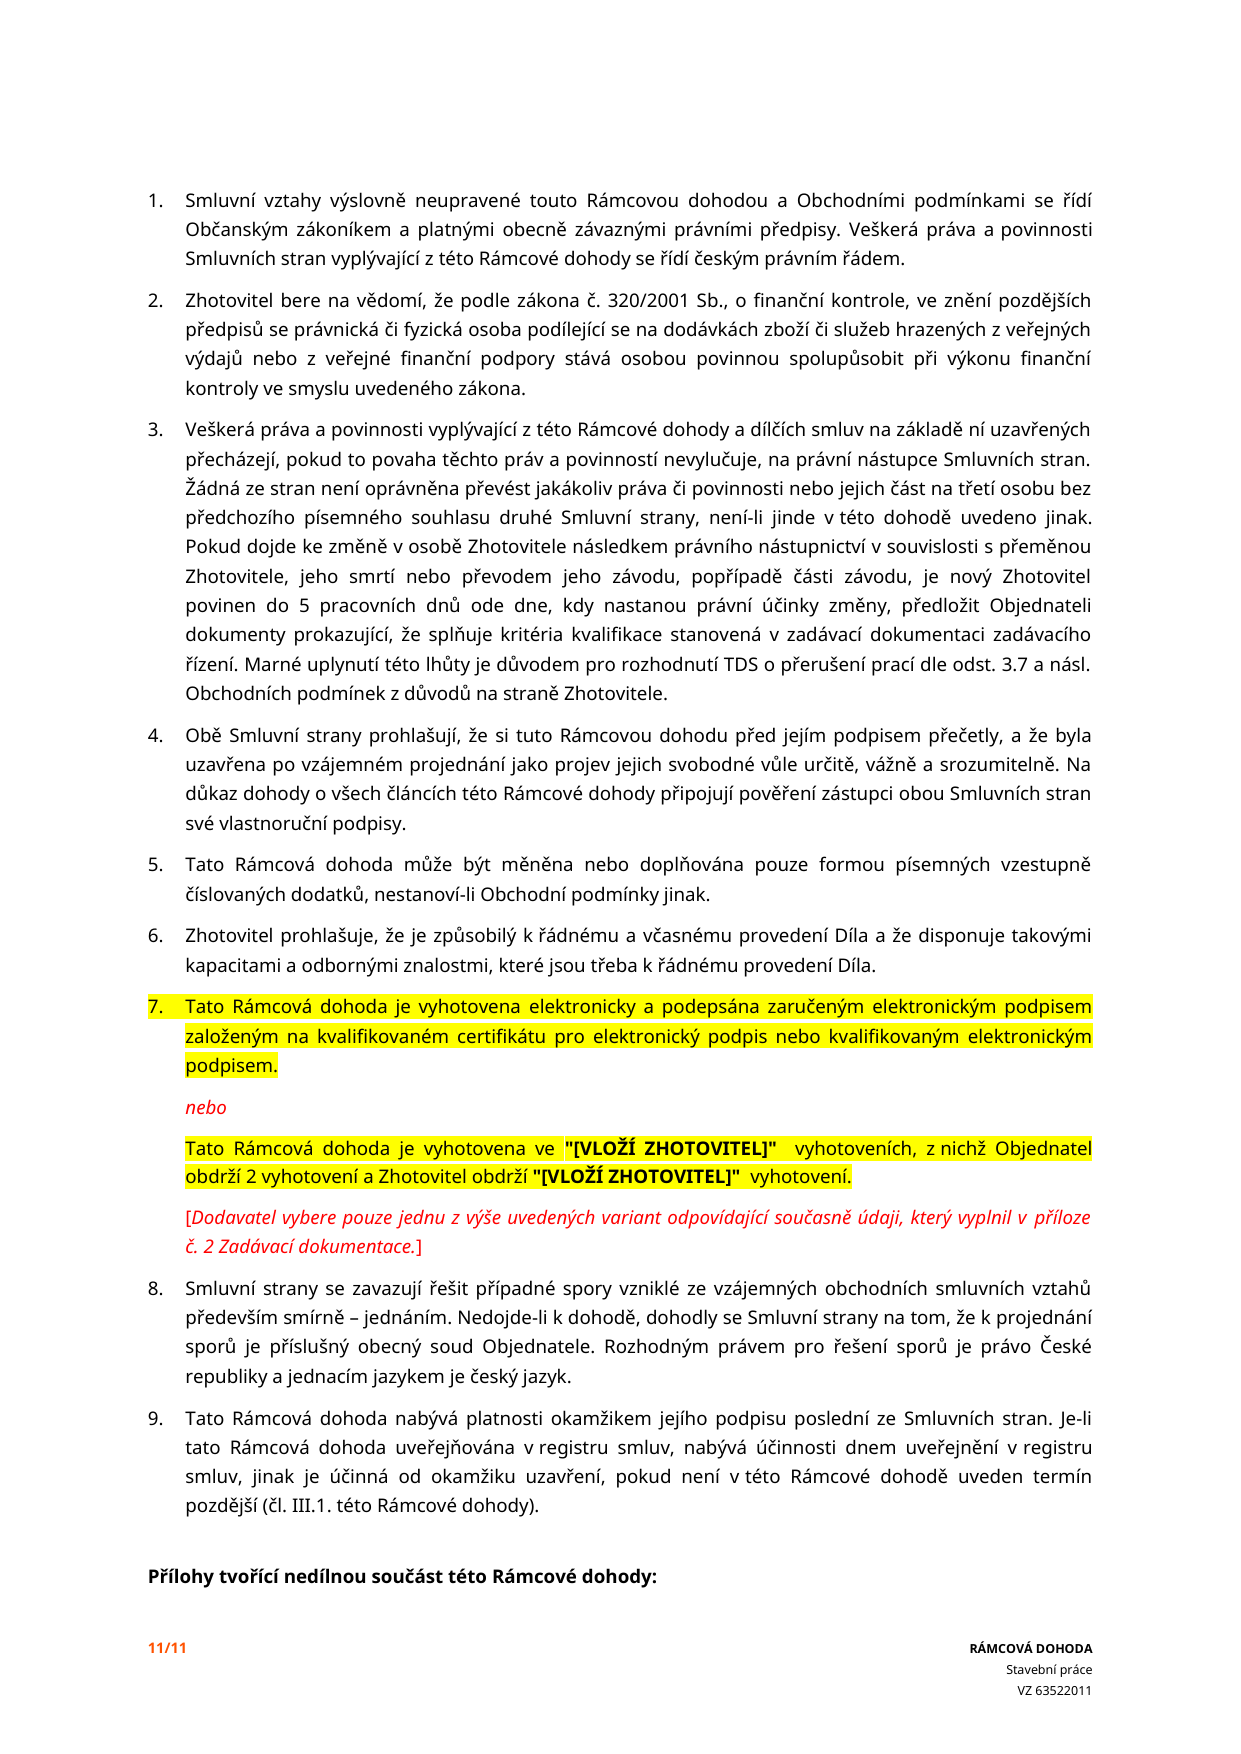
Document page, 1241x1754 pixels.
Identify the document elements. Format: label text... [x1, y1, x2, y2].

list Zhotovitel bere na vědomí, že podle zákona č. 320/2001 Sb., o finanční kontrole, ve znění pozdějších předpisů se právnická či fyzická osoba podílející se na dodávkách zboží či služeb hrazených z veřejných výdajů nebo z veřejné finanční podpory stává osobou povinnou spolupůsobit při výkonu finanční kontroly ve smyslu uvedeného zákona. [148, 287, 1093, 401]
list Tato Rámcová dohoda je vyhotovena ve vyhotoveních, z nichž Objednatel obdrží 2 vyhotovení a Zhotovitel obdrží vyhotovení. [185, 1136, 1093, 1189]
list Tato Rámcová dohoda může být měněna nebo doplňována pouze formou písemných vzestupně číslovaných dodatků, nestanoví-li Obchodní podmínky jinak. [148, 852, 1093, 906]
list Smluvní vztahy výslovně neupravené touto Rámcovou dohodou a Obchodními podmínkami se řídí Občanským zákoníkem a platnými obecně závaznými právními předpisy. Veškerá práva a povinnosti Smluvních stran vyplývající z této Rámcové dohody se řídí českým právním řádem. [148, 187, 1093, 271]
text Přílohy tvořící nedílnou součást této Rámcové dohody: [148, 1564, 1095, 1589]
list Obě Smluvní strany prohlašují, že si tuto Rámcovou dohodu před jejím podpisem přečetly, a že byla uzavřena po vzájemném projednání jako projev jejich svobodné vůle určitě, vážně a srozumitelně. Na důkaz dohody o všech článcích této Rámcové dohody připojují pověření zástupci obou Smluvních stran své vlastnoruční podpisy. [148, 722, 1093, 835]
list Veškerá práva a povinnosti vyplývající z této Rámcové dohody a dílčích smluv na základě ní uzavřených přecházejí, pokud to povaha těchto práv a povinností nevylučuje, na právní nástupce Smluvních stran. Žádná ze stran není oprávněna převést jakákoliv práva či povinnosti nebo jejich část na třetí osobu bez předchozího písemného souhlasu druhé Smluvní strany, není-li jinde v této dohodě uvedeno jinak. Pokud dojde ke změně v osobě Zhotovitele následkem právního nástupnictví v souvislosti s přeměnou Zhotovitele, jeho smrtí nebo převodem jeho závodu, popřípadě části závodu, je nový Zhotovitel povinen do 5 pracovních dnů ode dne, kdy nastanou právní účinky změny, předložit Objednateli dokumenty prokazující, že splňuje kritéria kvalifikace stanovená v zadávací dokumentaci zadávacího řízení. Marné uplynutí této lhůty je důvodem pro rozhodnutí TDS o přerušení prací dle odst. 3.7 a násl. Obchodních podmínek z důvodů na straně Zhotovitele. [148, 417, 1093, 706]
list Smluvní strany se zavazují řešit případné spory vzniklé ze vzájemných obchodních smluvních vztahů především smírně – jednáním. Nedojde-li k dohodě, dohodly se Smluvní strany na tom, že k projednání sporů je příslušný obecný soud Objednatele. Rozhodným právem pro řešení sporů je právo České republiky a jednacím jazykem je český jazyk. [148, 1275, 1093, 1389]
text [Dodavatel vybere pouze jednu z výše uvedených variant odpovídající současně údaji, který vyplnil v příloze č. 2 Zadávací dokumentace.] [185, 1204, 1093, 1259]
list Zhotovitel prohlašuje, že je způsobilý k řádnému a včasnému provedení Díla a že disponuje takovými kapacitami a odbornými znalostmi, které jsou třeba k řádnému provedení Díla. [148, 923, 1093, 977]
list Tato Rámcová dohoda je vyhotovena elektronicky a podepsána zaručeným elektronickým podpisem založeným na kvalifikovaném certifikátu pro elektronický podpis nebo kvalifikovaným elektronickým podpisem. [148, 1019, 1093, 1078]
list Tato Rámcová dohoda nabývá platnosti okamžikem jejího podpisu poslední ze Smluvních stran. Je-li tato Rámcová dohoda uveřejňována v registru smluv, nabývá účinnosti dnem uveřejnění v registru smluv, jinak je účinná od okamžiku uzavření, pokud není v této Rámcové dohodě uveden termín pozdější (čl. III.1. této Rámcové dohody). [148, 1405, 1093, 1518]
text nebo [185, 1094, 1093, 1119]
